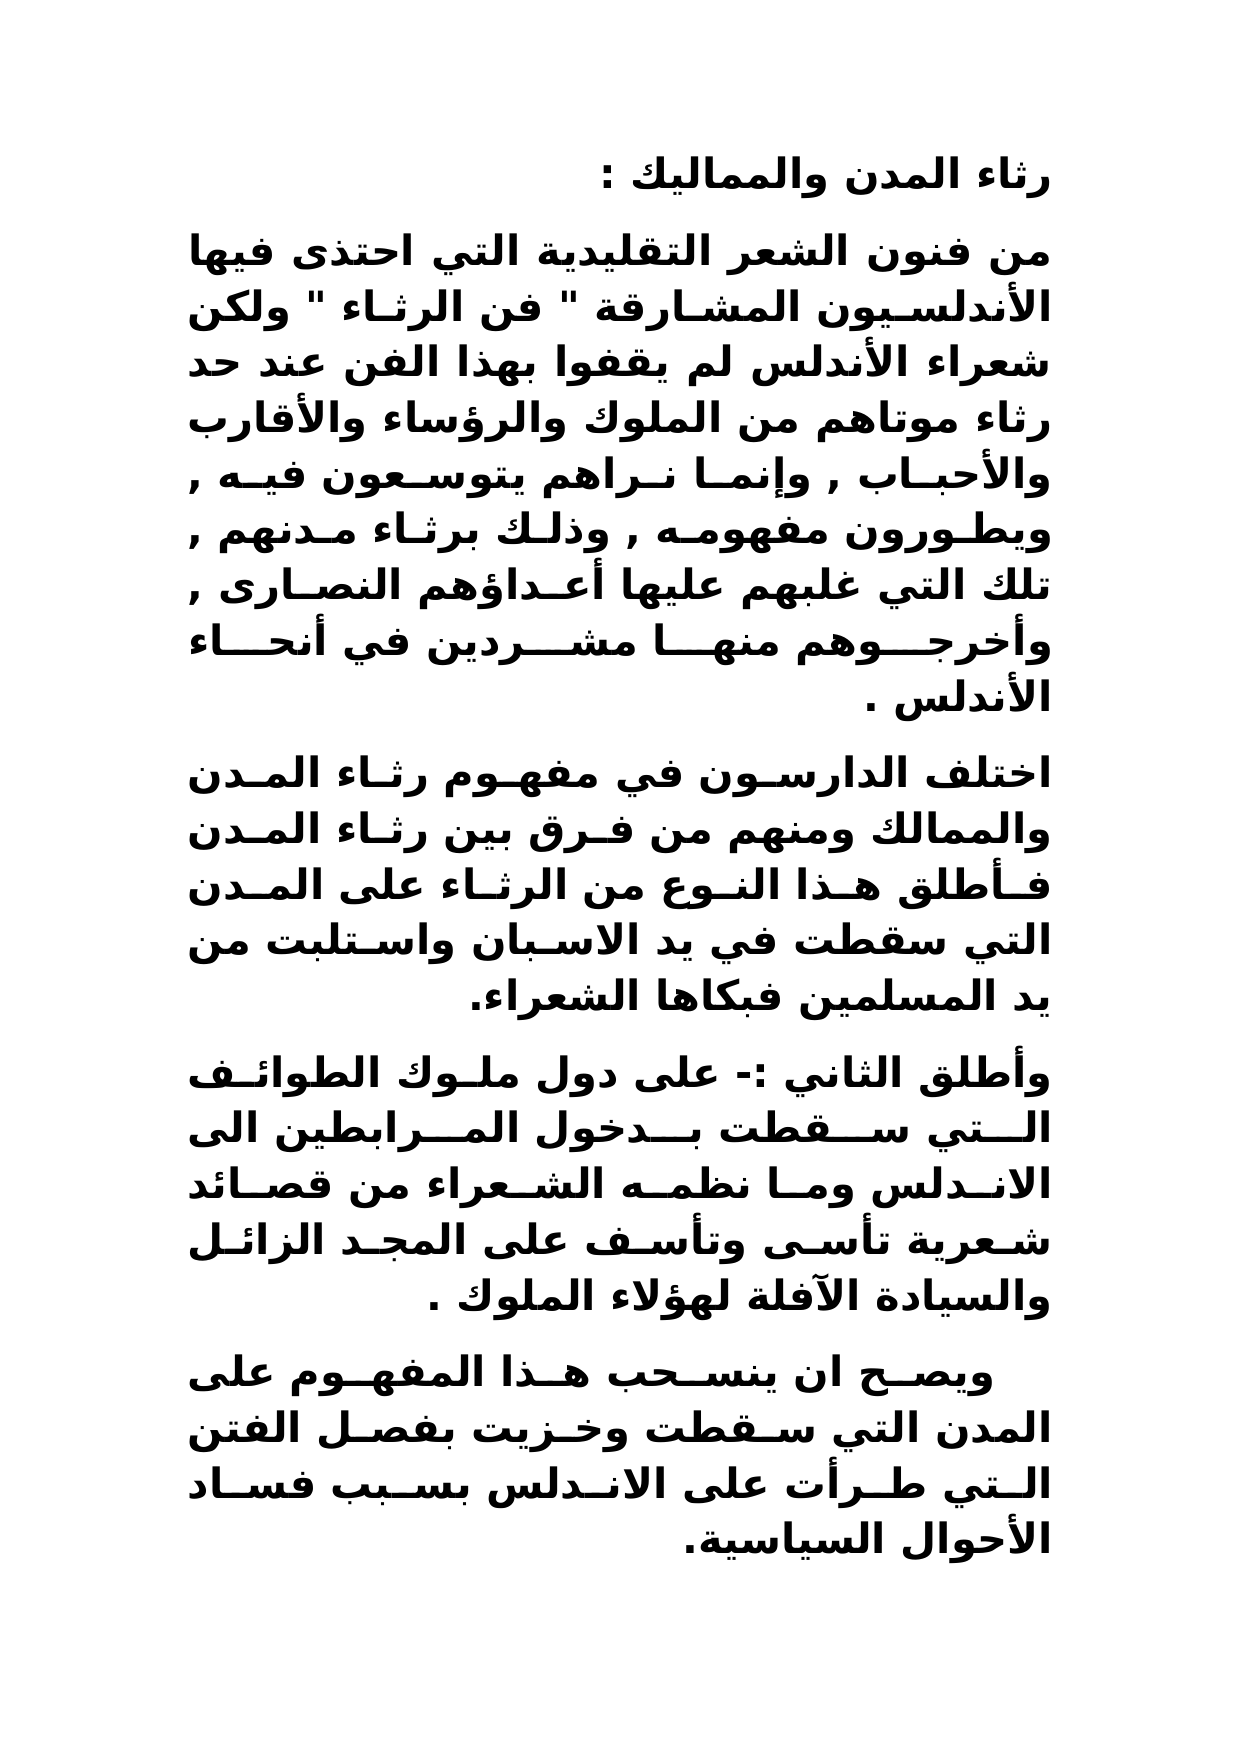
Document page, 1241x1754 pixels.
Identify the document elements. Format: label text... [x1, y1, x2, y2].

text ويصح ان ينسحب هذا المفهوم على المدن التي سقطت وخزيت بفصل الفتن التي طرأت على الاندلس بسبب فساد الأحوال السياسية. [187, 1348, 1053, 1564]
text وأطلق الثاني :- على دول ملوك الطوائف التي سقطت بدخول المرابطين الى الاندلس وما نظمه الشعراء من قصائد شعرية تأسى وتأسف على المجد الزائل والسيادة الآفلة لهؤلاء الملوك . [187, 1048, 1053, 1320]
text رثاء المدن والمماليك : [187, 150, 1053, 198]
text من فنون الشعر التقليدية التي احتذى فيها الأندلسيون المشارقة " فن الرثاء " ولكن شعراء الأندلس لم يقفوا بهذا الفن عند حد رثاء موتاهم من الملوك والرؤساء والأقارب والأحباب , وإنما نراهم يتوسعون فيه , ويطورون مفهومه , وذلك برثاء مدنهم , تلك التي غلبهم عليها أعداؤهم النصارى , وأخرجوهم منها مشردين في أنحاء الأندلس . [187, 227, 1053, 721]
text اختلف الدارسون في مفهوم رثاء المدن والممالك ومنهم من فرق بين رثاء المدن فأطلق هذا النوع من الرثاء على المدن التي سقطت في يد الاسبان واستلبت من يد المسلمين فبكاها الشعراء. [187, 749, 1053, 1020]
